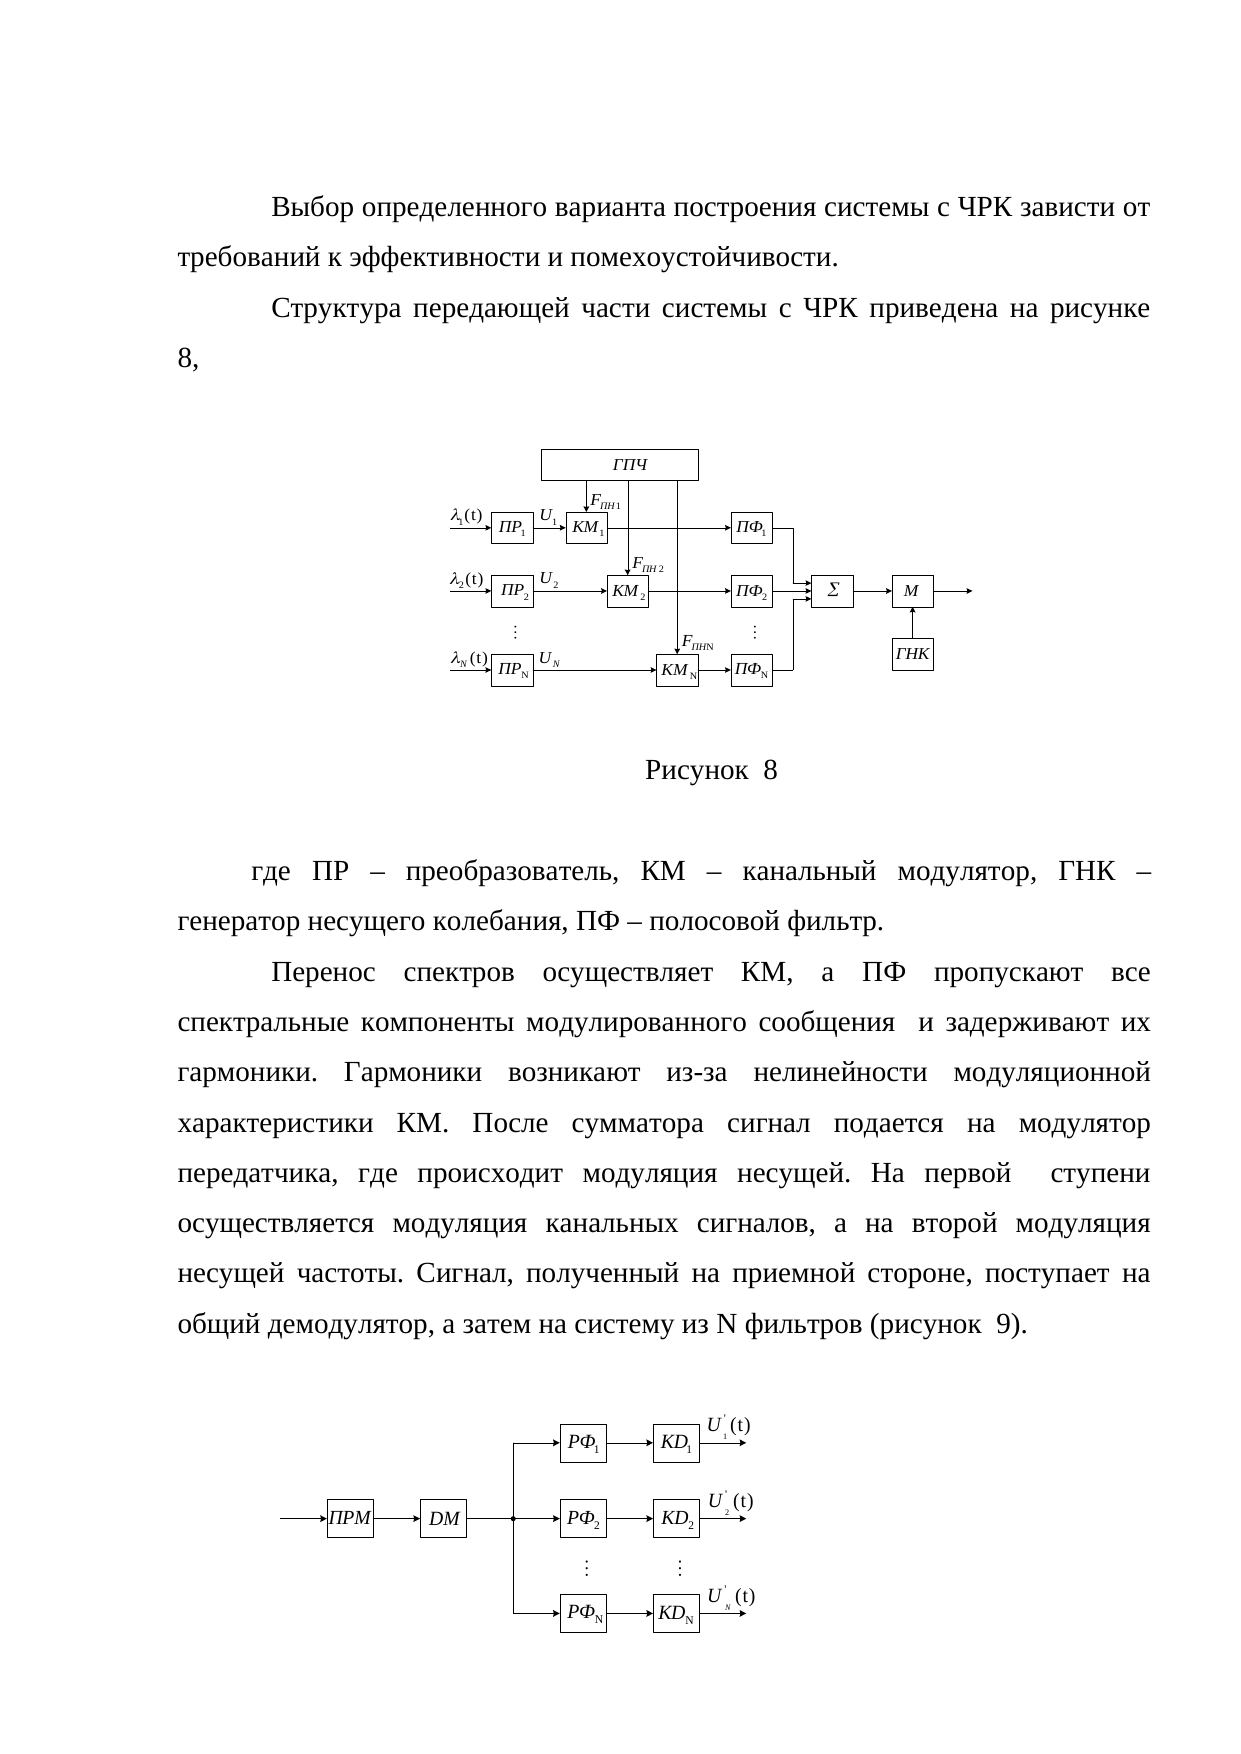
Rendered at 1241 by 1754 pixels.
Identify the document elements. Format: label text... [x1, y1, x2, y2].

text Выбор определенного варианта построения системы с ЧРК зависти от требований к эффективности и помехоустойчивости. [177, 189, 1152, 273]
text Перенос спектров осуществляет КМ, а ПФ пропускают все спектральные компоненты модулированного сообщения и задерживают их гармоники. Гармоники возникают из-за нелинейности модуляционной характеристики КМ. После сумматора сигнал подается на модулятор передатчика, где происходит модуляция несущей. На первой ступени осуществляется модуляция канальных сигналов, а на второй модуляция несущей частоты. Сигнал, полученный на приемной стороне, поступает на общий демодулятор, а затем на систему из N фильтров (рисунок 9). [177, 954, 1152, 1339]
text Рисунок 8 [177, 752, 1152, 786]
text Структура передающей части системы с ЧРК приведена на рисунке 8, [177, 290, 1152, 374]
text где ПР – преобразователь, КМ – канальный модулятор, ГНК – генератор несущего колебания, ПФ – полосовой фильтр. [177, 853, 1152, 937]
